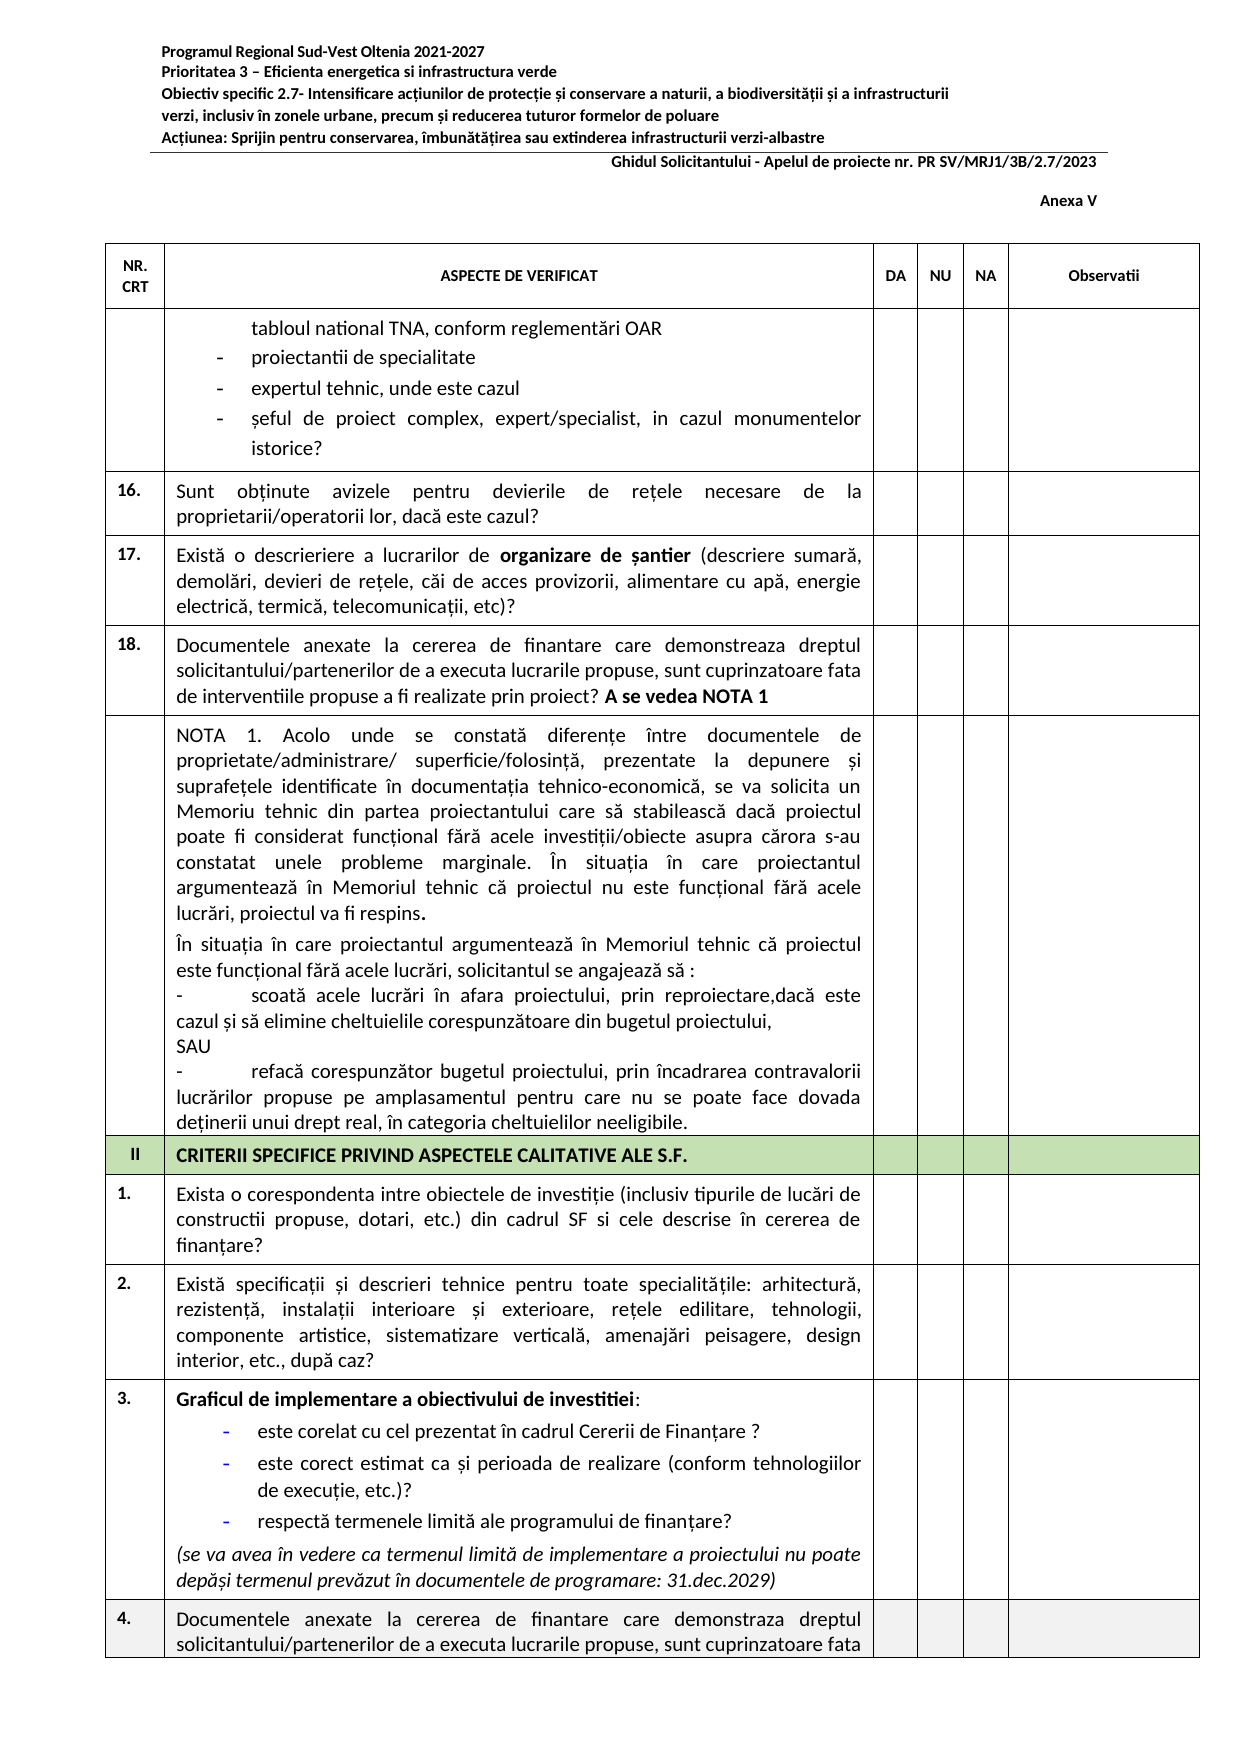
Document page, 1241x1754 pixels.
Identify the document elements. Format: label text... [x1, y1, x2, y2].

table_cell [106, 472, 164, 535]
table_cell [106, 1265, 164, 1379]
table_header Observatii [1009, 244, 1199, 308]
table_cell Există o descrieriere a lucrarilor de organizare de şantier (descriere sumară, demolări, devieri de rețele, căi de acces provizorii, alimentare cu apă, energie electrică, termică, telecomunicații, etc)? [165, 536, 873, 625]
table_cell [874, 1600, 917, 1657]
table_cell Sunt obținute avizele pentru devierile de rețele necesare de la proprietarii/operatorii lor, dacă este cazul? [165, 472, 873, 535]
table_cell [1009, 1600, 1199, 1657]
table_cell NOTA 1. Acolo unde se constată diferenţe între documentele de proprietate/administrare/ superficie/folosinţă, prezentate la depunere şi suprafeţele identificate în documentaţia tehnico-economică, se va solicita un Memoriu tehnic din partea proiectantului care să stabilească dacă proiectul poate fi considerat funcţional fără acele investiţii/obiecte asupra cărora s-au constatat unele probleme marginale. În situaţia în care proiectantul argumentează în Memoriul tehnic că proiectul nu este funcţional fără acele lucrări, proiectul va fi respins. În situaţia în care proiectantul argumentează în Memoriul tehnic că proiectul este funcţional fără acele lucrări, solicitantul se angajează să : - scoată acele lucrări în afara proiectului, prin reproiectare,dacă este cazul şi să elimine cheltuielile corespunzătoare din bugetul proiectului, SAU - refacă corespunzător bugetul proiectului, prin încadrarea contravalorii lucrărilor propuse pe amplasamentul pentru care nu se poate face dovada deţinerii unui drept real, în categoria cheltuielilor neeligibile. [165, 716, 873, 1135]
table_cell [964, 1265, 1008, 1379]
table_cell [918, 1380, 963, 1598]
table_cell [964, 716, 1008, 1135]
table_cell [106, 626, 164, 715]
table_cell [964, 472, 1008, 535]
table_cell [918, 536, 963, 625]
table_cell [874, 716, 917, 1135]
table_cell [106, 1175, 164, 1264]
table_cell Exista o corespondenta intre obiectele de investiţie (inclusiv tipurile de lucări de constructii propuse, dotari, etc.) din cadrul SF si cele descrise în cererea de finanțare? [165, 1175, 873, 1264]
table_cell [964, 1600, 1008, 1657]
table_header DA [874, 244, 917, 308]
table_cell [874, 1136, 917, 1174]
table_cell [964, 309, 1008, 471]
table_cell [106, 1600, 164, 1657]
table_cell [918, 1175, 963, 1264]
table_cell [918, 1265, 963, 1379]
table_cell [964, 1380, 1008, 1598]
table_cell [918, 472, 963, 535]
table_cell [874, 309, 917, 471]
table_cell [918, 716, 963, 1135]
table_cell [918, 1600, 963, 1657]
table_cell [106, 536, 164, 625]
table_cell [106, 716, 164, 1135]
table_cell [1009, 716, 1199, 1135]
table_cell [1009, 309, 1199, 471]
table_cell Există specificaţii şi descrieri tehnice pentru toate specialitățile: arhitectură, rezistență, instalații interioare şi exterioare, rețele edilitare, tehnologii, componente artistice, sistematizare verticală, amenajări peisagere, design interior, etc., după caz? [165, 1265, 873, 1379]
table_cell [1009, 1380, 1199, 1598]
table_cell [874, 1380, 917, 1598]
table_cell [1009, 626, 1199, 715]
table_cell [874, 1175, 917, 1264]
table_cell [874, 626, 917, 715]
table_header ASPECTE DE VERIFICAT [165, 244, 873, 308]
table_cell Graficul de implementare a obiectivului de investitiei: este corelat cu cel prezentat în cadrul Cererii de Finanţare ? este corect estimat ca și perioada de realizare (conform tehnologiilor de execuție, etc.)? respectă termenele limită ale programului de finanțare? (se va avea în vedere ca termenul limită de implementare a proiectului nu poate depăşi termenul prevăzut în documentele de programare: 31.dec.2029) [165, 1380, 873, 1598]
table_cell II [106, 1136, 164, 1174]
table_cell [874, 1265, 917, 1379]
table_cell [106, 1380, 164, 1598]
table_cell [1009, 472, 1199, 535]
table_cell [918, 1136, 963, 1174]
table_cell [964, 1136, 1008, 1174]
table_header NU [918, 244, 963, 308]
table_header NR. CRT [106, 244, 164, 308]
table_cell [1009, 1265, 1199, 1379]
table_cell [1009, 536, 1199, 625]
table_cell [1009, 1136, 1199, 1174]
table_cell [918, 309, 963, 471]
table_cell [874, 472, 917, 535]
table_cell [874, 536, 917, 625]
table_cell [165, 309, 873, 471]
table_cell Documentele anexate la cererea de finantare care demonstreaza dreptul solicitantului/partenerilor de a executa lucrarile propuse, sunt cuprinzatoare fata de interventiile propuse a fi realizate prin proiect? A se vedea NOTA 1 [165, 626, 873, 715]
table_cell CRITERII SPECIFICE PRIVIND ASPECTELE CALITATIVE ALE S.F. [165, 1136, 873, 1174]
table_cell [918, 626, 963, 715]
table_header NA [964, 244, 1008, 308]
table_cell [165, 1600, 873, 1657]
table_cell [964, 536, 1008, 625]
table_cell [106, 309, 164, 471]
table_cell [964, 626, 1008, 715]
table_cell [1009, 1175, 1199, 1264]
table_cell [964, 1175, 1008, 1264]
